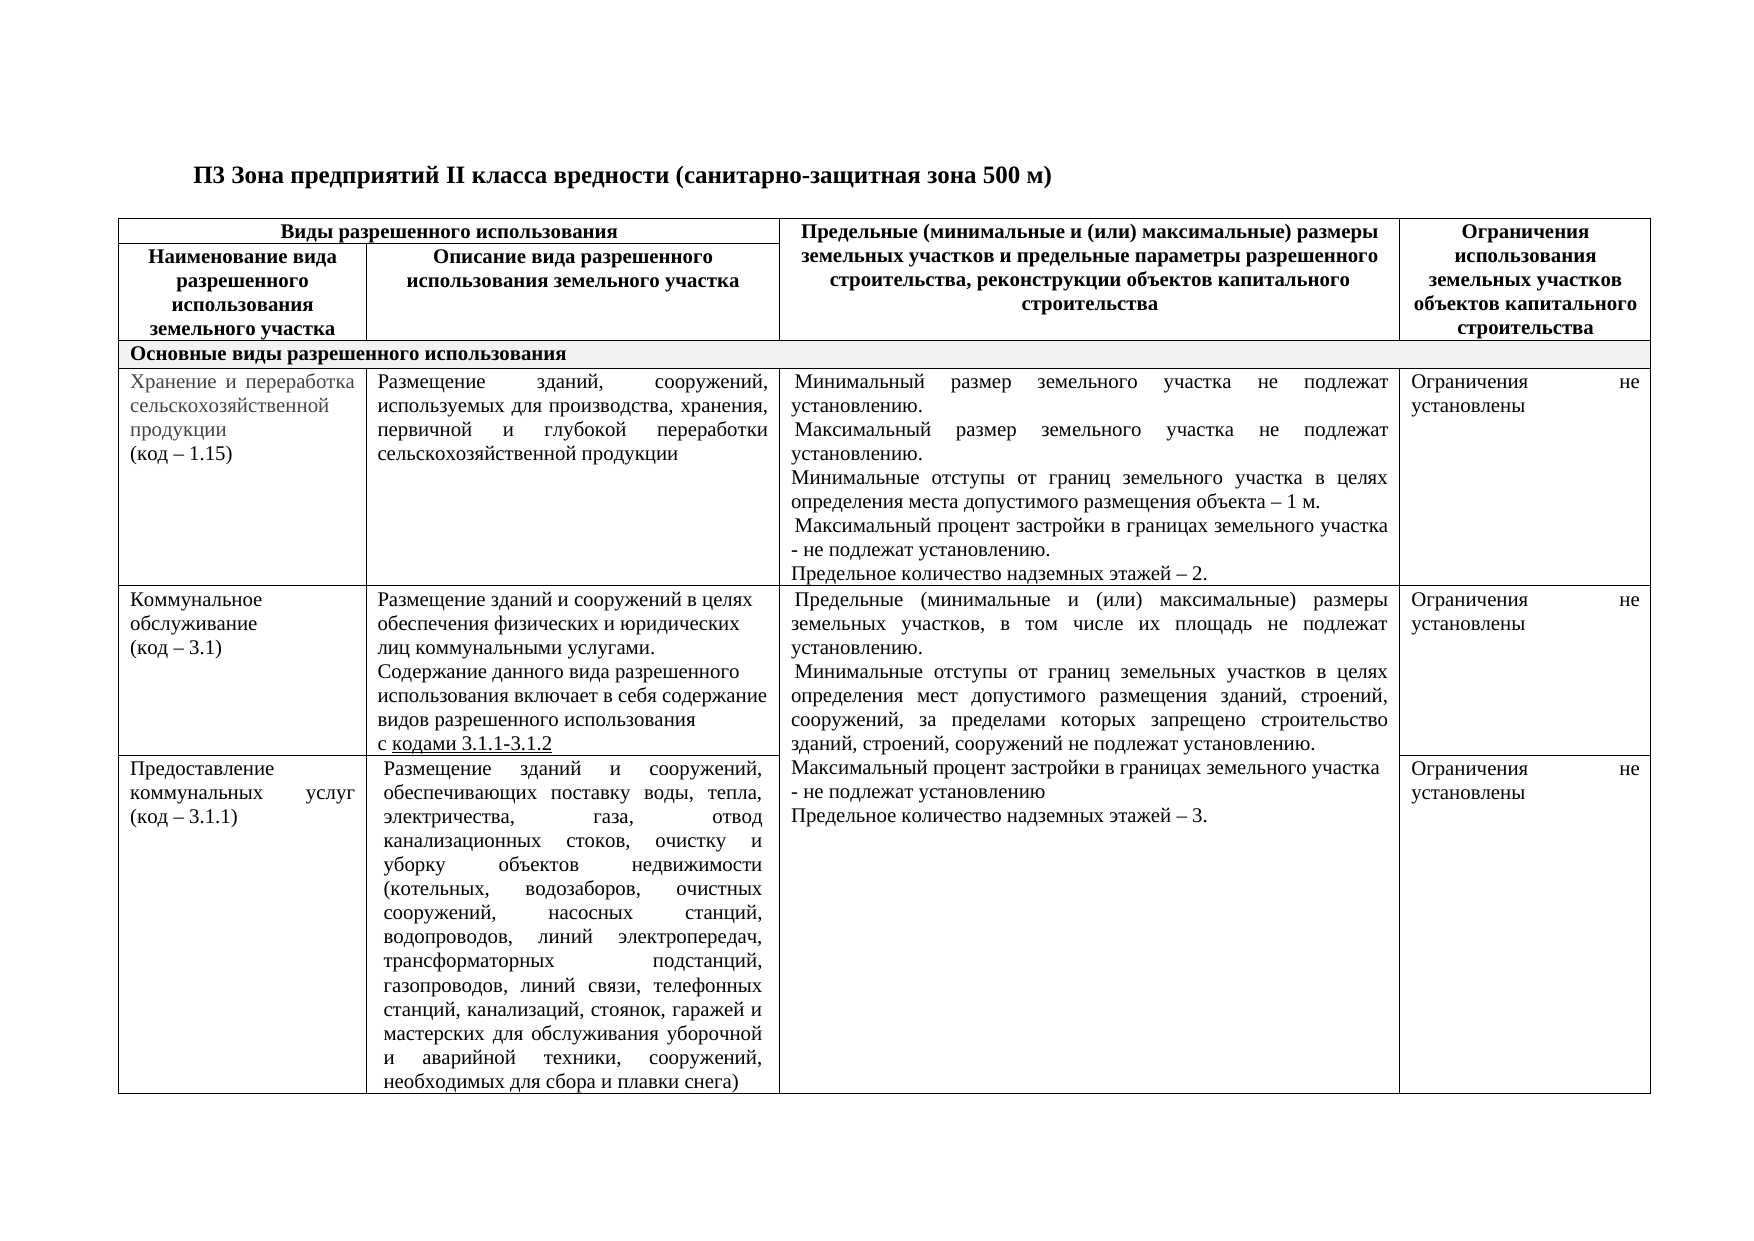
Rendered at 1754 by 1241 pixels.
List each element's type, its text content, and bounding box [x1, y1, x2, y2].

table_cell Ограничения не установлены [1400, 756, 1650, 1093]
table_cell Предельные (минимальные и (или) максимальные) размеры земельных участков, в том числе их площадь не подлежат установлению. Минимальные отступы от границ земельных участков в целях определения мест допустимого размещения зданий, строений, сооружений, за пределами которых запрещено строительство зданий, строений, сооружений не подлежат установлению. Максимальный процент застройки в границах земельного участка - не подлежат установлению Предельное количество надземных этажей – 3. [780, 586, 1399, 1093]
table_cell Размещение зданий, сооружений, используемых для производства, хранения, первичной и глубокой переработки сельскохозяйственной продукции [367, 369, 779, 585]
table_cell Описание вида разрешенного использования земельного участка [367, 244, 779, 340]
table_cell Основные виды разрешенного использования [119, 341, 1650, 368]
table_cell Хранение и переработка сельскохозяйственной продукции (код – 1.15) [119, 369, 366, 585]
table_cell Размещение зданий и сооружений в целях обеспечения физических и юридических лиц коммунальными услугами. Содержание данного вида разрешенного использования включает в себя содержание видов разрешенного использования с кодами 3.1.1-3.1.2 [367, 586, 779, 755]
table_header Предельные (минимальные и (или) максимальные) размеры земельных участков и предельные параметры разрешенного строительства, реконструкции объектов капитального строительства [780, 219, 1399, 340]
text П3 Зона предприятий II класса вредности (санитарно-защитная зона ) [118, 160, 1636, 189]
table_cell Ограничения не установлены [1400, 369, 1650, 585]
table_cell Коммунальное обслуживание (код – 3.1) [119, 586, 366, 755]
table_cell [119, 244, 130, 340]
table_cell Предоставление коммунальных услуг (код – 3.1.1) [119, 756, 366, 1093]
table_cell Минимальный размер земельного участка не подлежат установлению. Максимальный размер земельного участка не подлежат установлению. Минимальные отступы от границ земельного участка в целях определения места допустимого размещения объекта – 1 м. Максимальный процент застройки в границах земельного участка - не подлежат установлению. Предельное количество надземных этажей – 2. [780, 369, 1399, 585]
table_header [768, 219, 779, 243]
table_cell Ограничения не установлены [1400, 586, 1650, 755]
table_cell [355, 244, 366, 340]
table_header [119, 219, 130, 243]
table_header Ограничения использования земельных участков объектов капитального строительства [1400, 219, 1650, 340]
